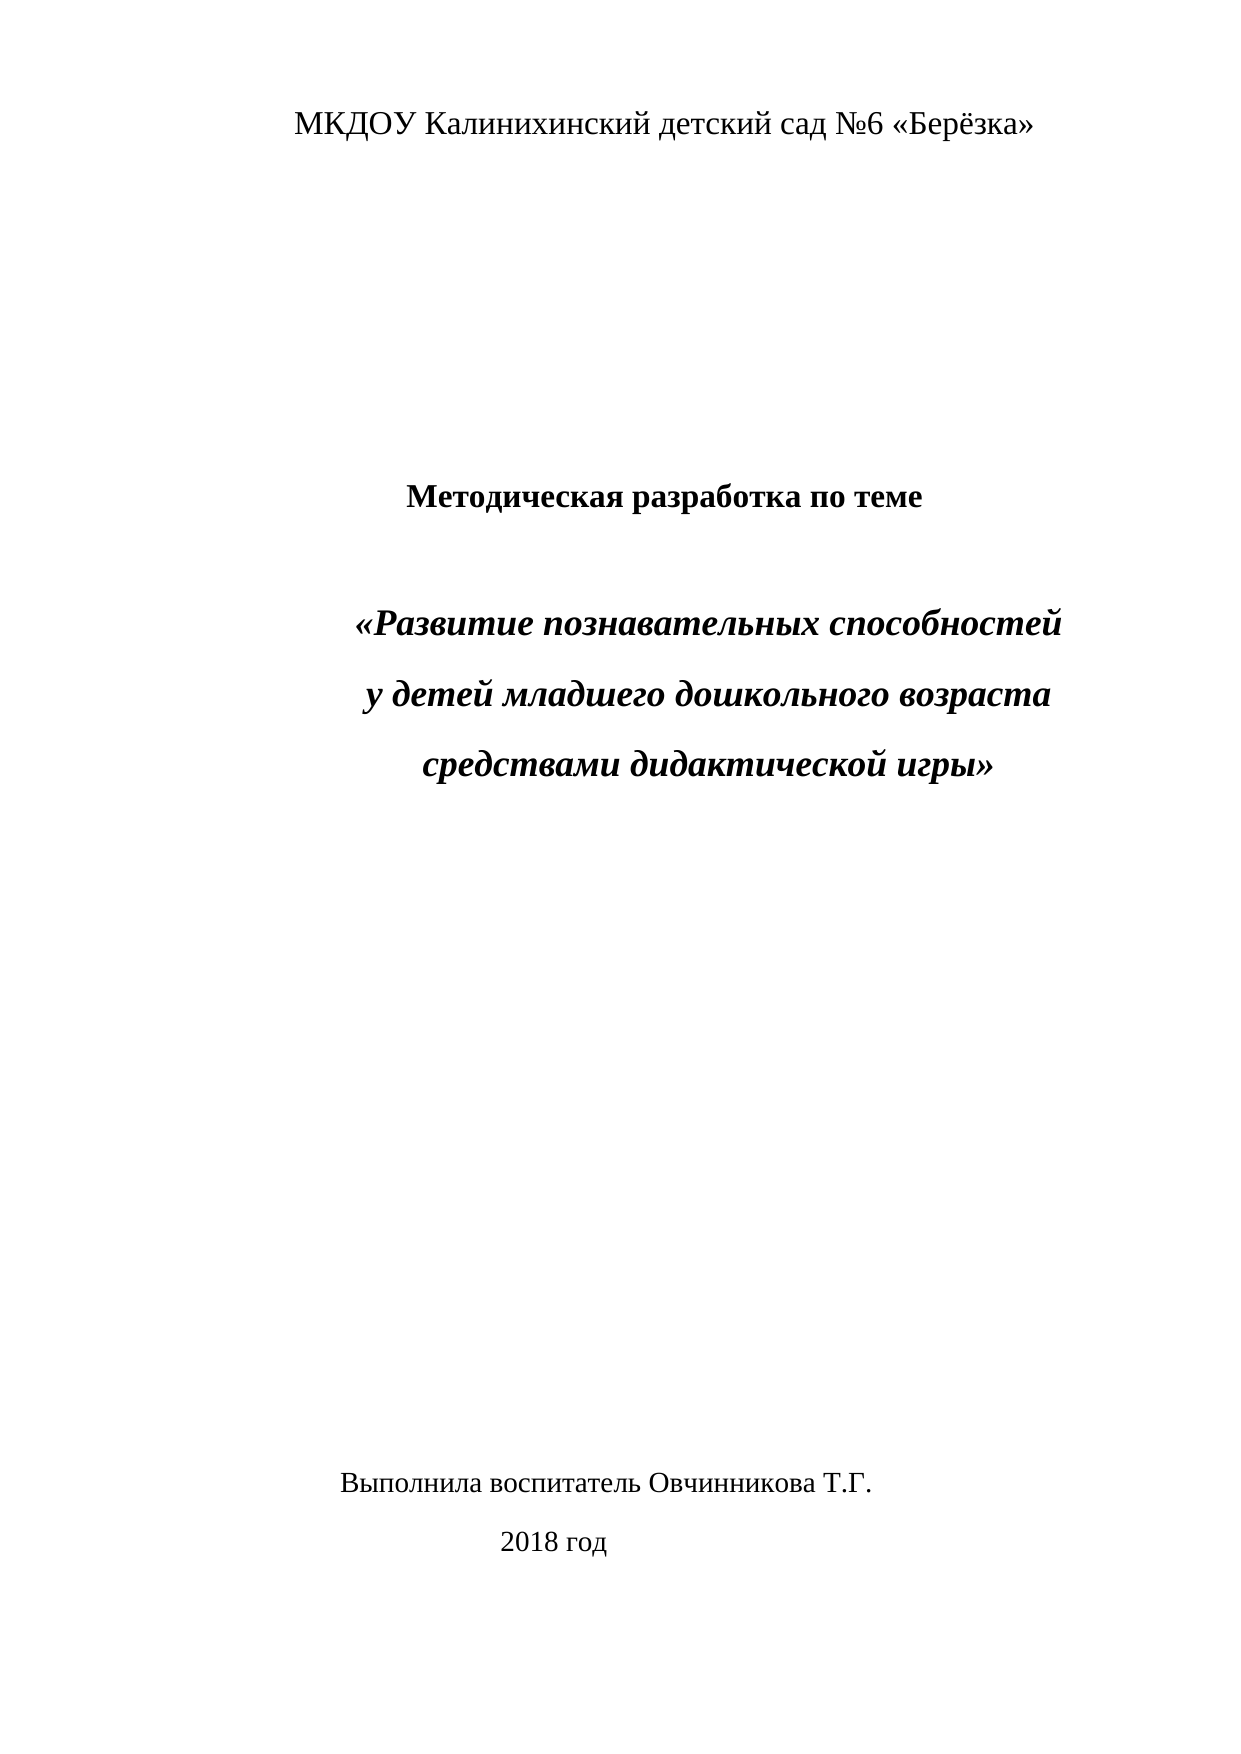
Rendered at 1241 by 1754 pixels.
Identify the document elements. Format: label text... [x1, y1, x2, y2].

text средствами дидактической игры» [266, 741, 1152, 784]
text МКДОУ Калинихинский детский сад №6 «Берёзка» [177, 103, 1152, 142]
text Методическая разработка по теме [177, 476, 1152, 514]
text 2018 год [340, 1524, 1152, 1558]
text у детей младшего дошкольного возраста [266, 671, 1152, 714]
text Выполнила воспитатель Овчинникова Т.Г. [340, 1465, 1152, 1498]
text «Развитие познавательных способностей [266, 601, 1152, 644]
